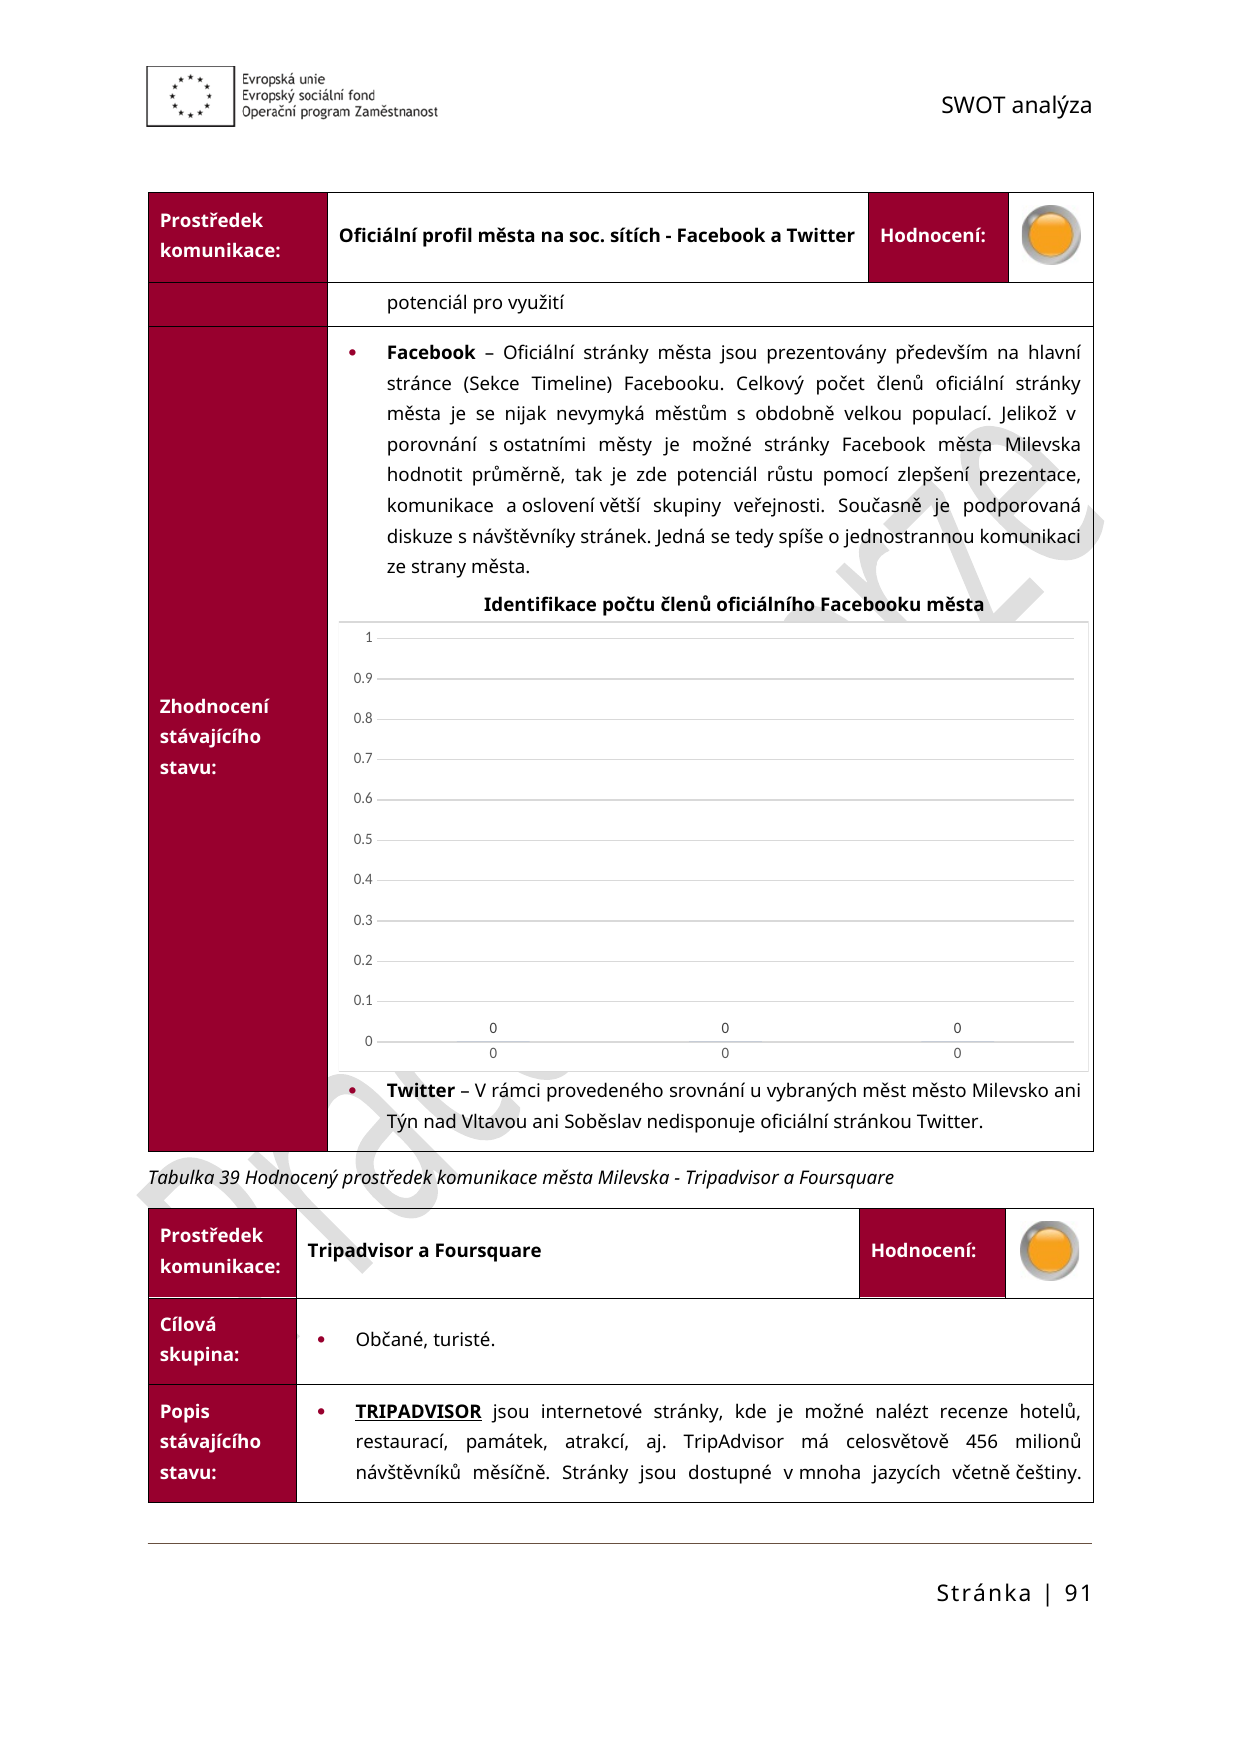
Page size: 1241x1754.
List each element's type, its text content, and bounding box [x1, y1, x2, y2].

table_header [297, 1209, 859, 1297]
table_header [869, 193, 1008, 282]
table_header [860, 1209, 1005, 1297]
picture [1020, 1221, 1080, 1281]
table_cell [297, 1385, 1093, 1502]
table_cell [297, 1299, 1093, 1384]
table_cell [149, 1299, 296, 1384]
picture [1021, 205, 1081, 265]
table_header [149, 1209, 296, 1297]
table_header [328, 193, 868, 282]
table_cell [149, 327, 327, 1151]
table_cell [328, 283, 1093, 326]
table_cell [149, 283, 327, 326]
picture [146, 66, 438, 127]
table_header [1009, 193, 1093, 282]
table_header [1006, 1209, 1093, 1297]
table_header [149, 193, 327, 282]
text Tabulka 39 Hodnocený prostředek komunikace města Milevska - Tripadvisor a Foursquare [148, 1164, 1092, 1190]
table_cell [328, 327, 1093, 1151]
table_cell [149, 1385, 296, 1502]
